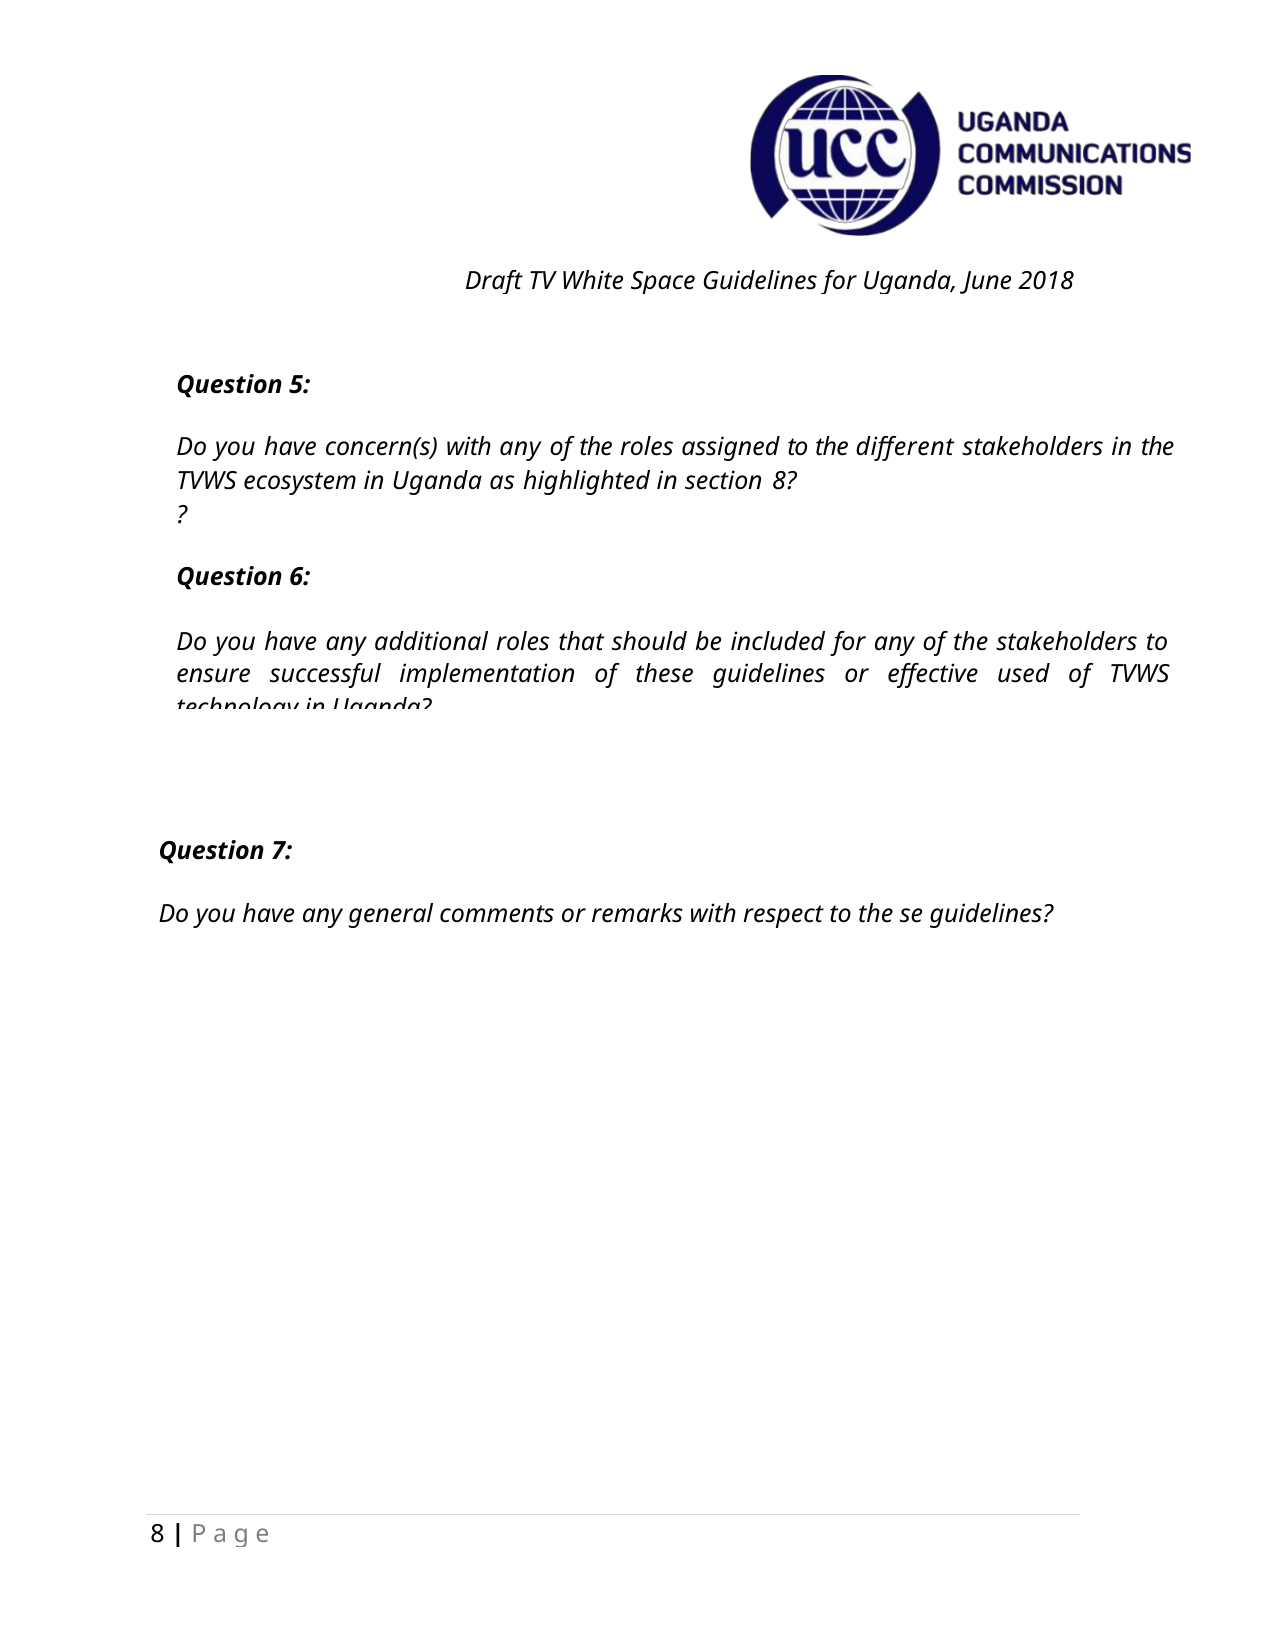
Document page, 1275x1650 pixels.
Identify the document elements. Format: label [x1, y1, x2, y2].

picture [750, 75, 1191, 236]
